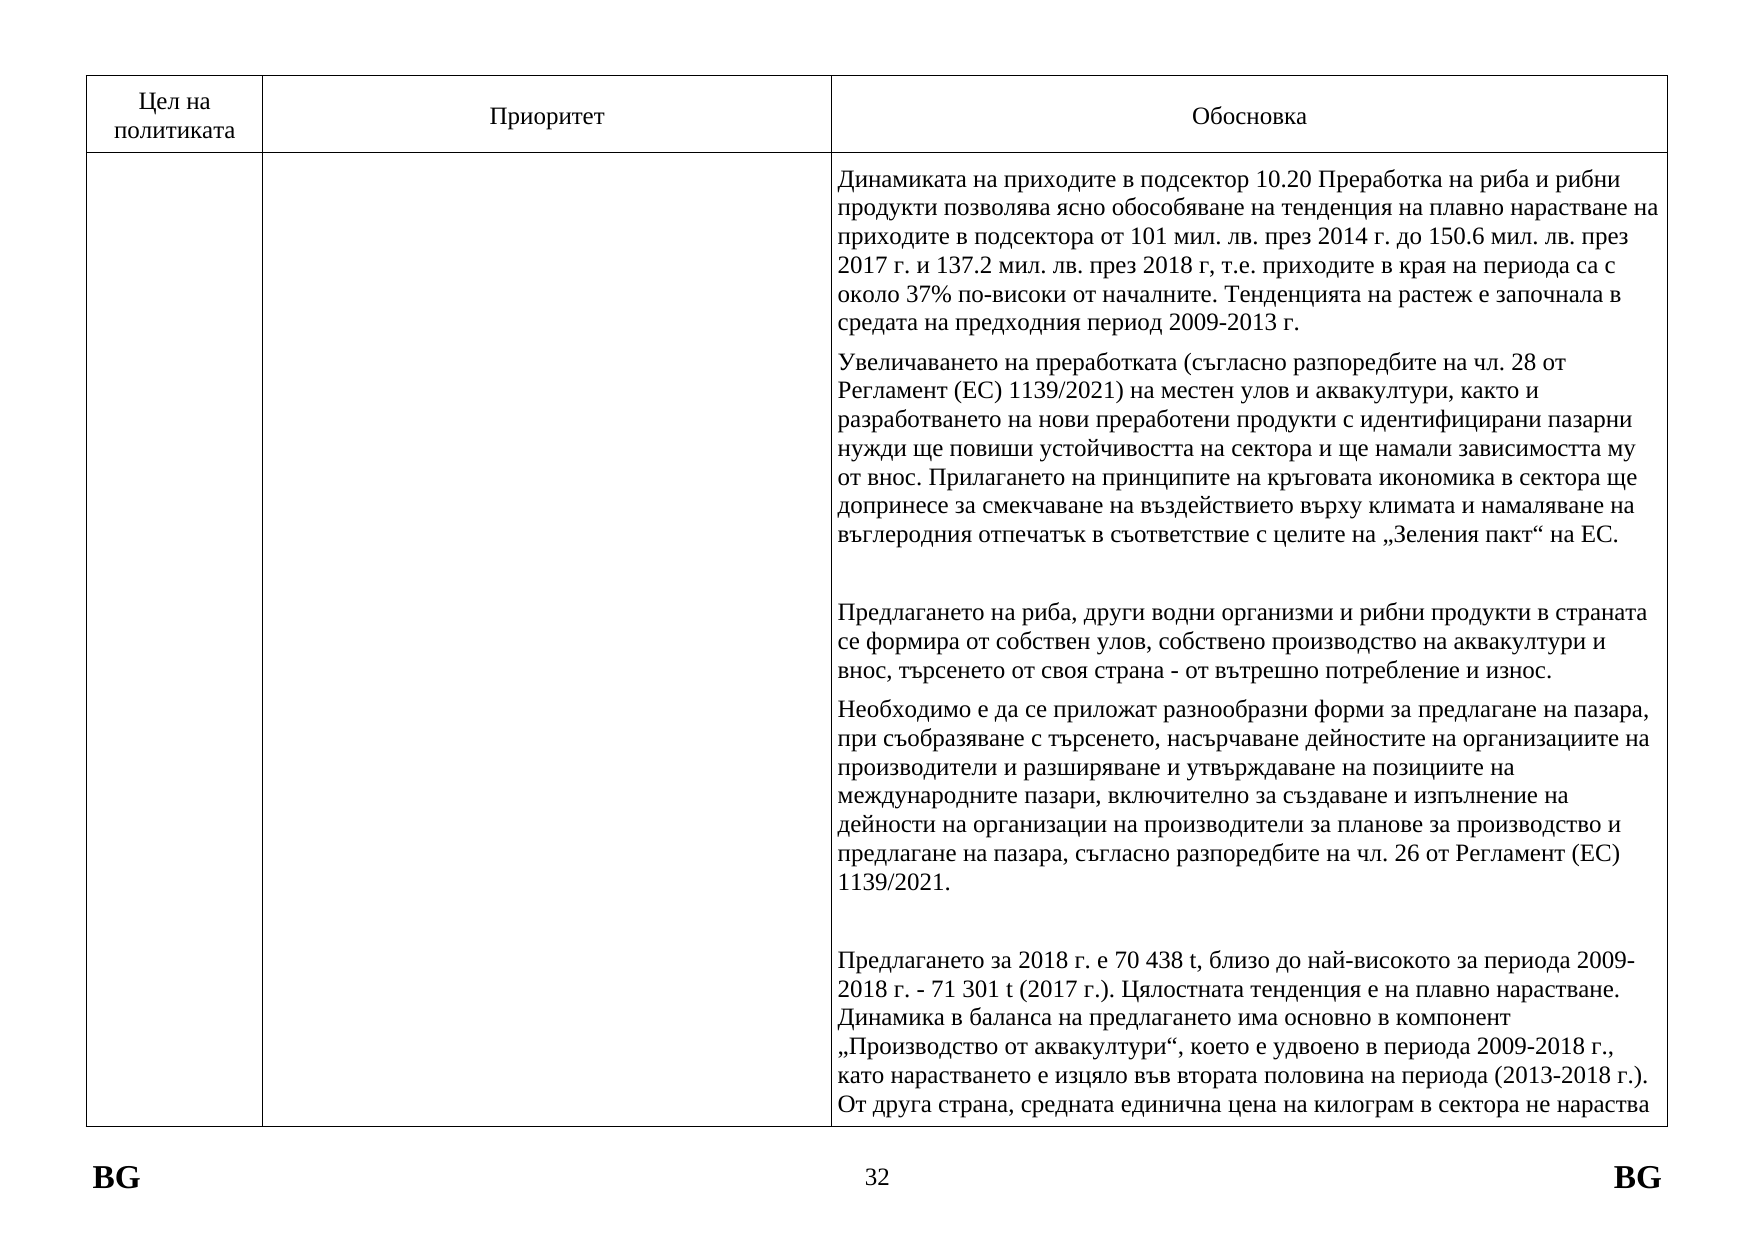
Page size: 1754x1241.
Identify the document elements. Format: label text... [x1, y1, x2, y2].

table_header [notranslate]Цел на политиката[/notranslate] [87, 76, 262, 152]
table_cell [87, 153, 262, 1126]
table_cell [263, 153, 831, 1126]
table_header [notranslate]Приоритет[/notranslate] [263, 76, 831, 152]
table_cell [832, 153, 1667, 1126]
table_header [notranslate]Обосновка[/notranslate] [832, 76, 1667, 152]
